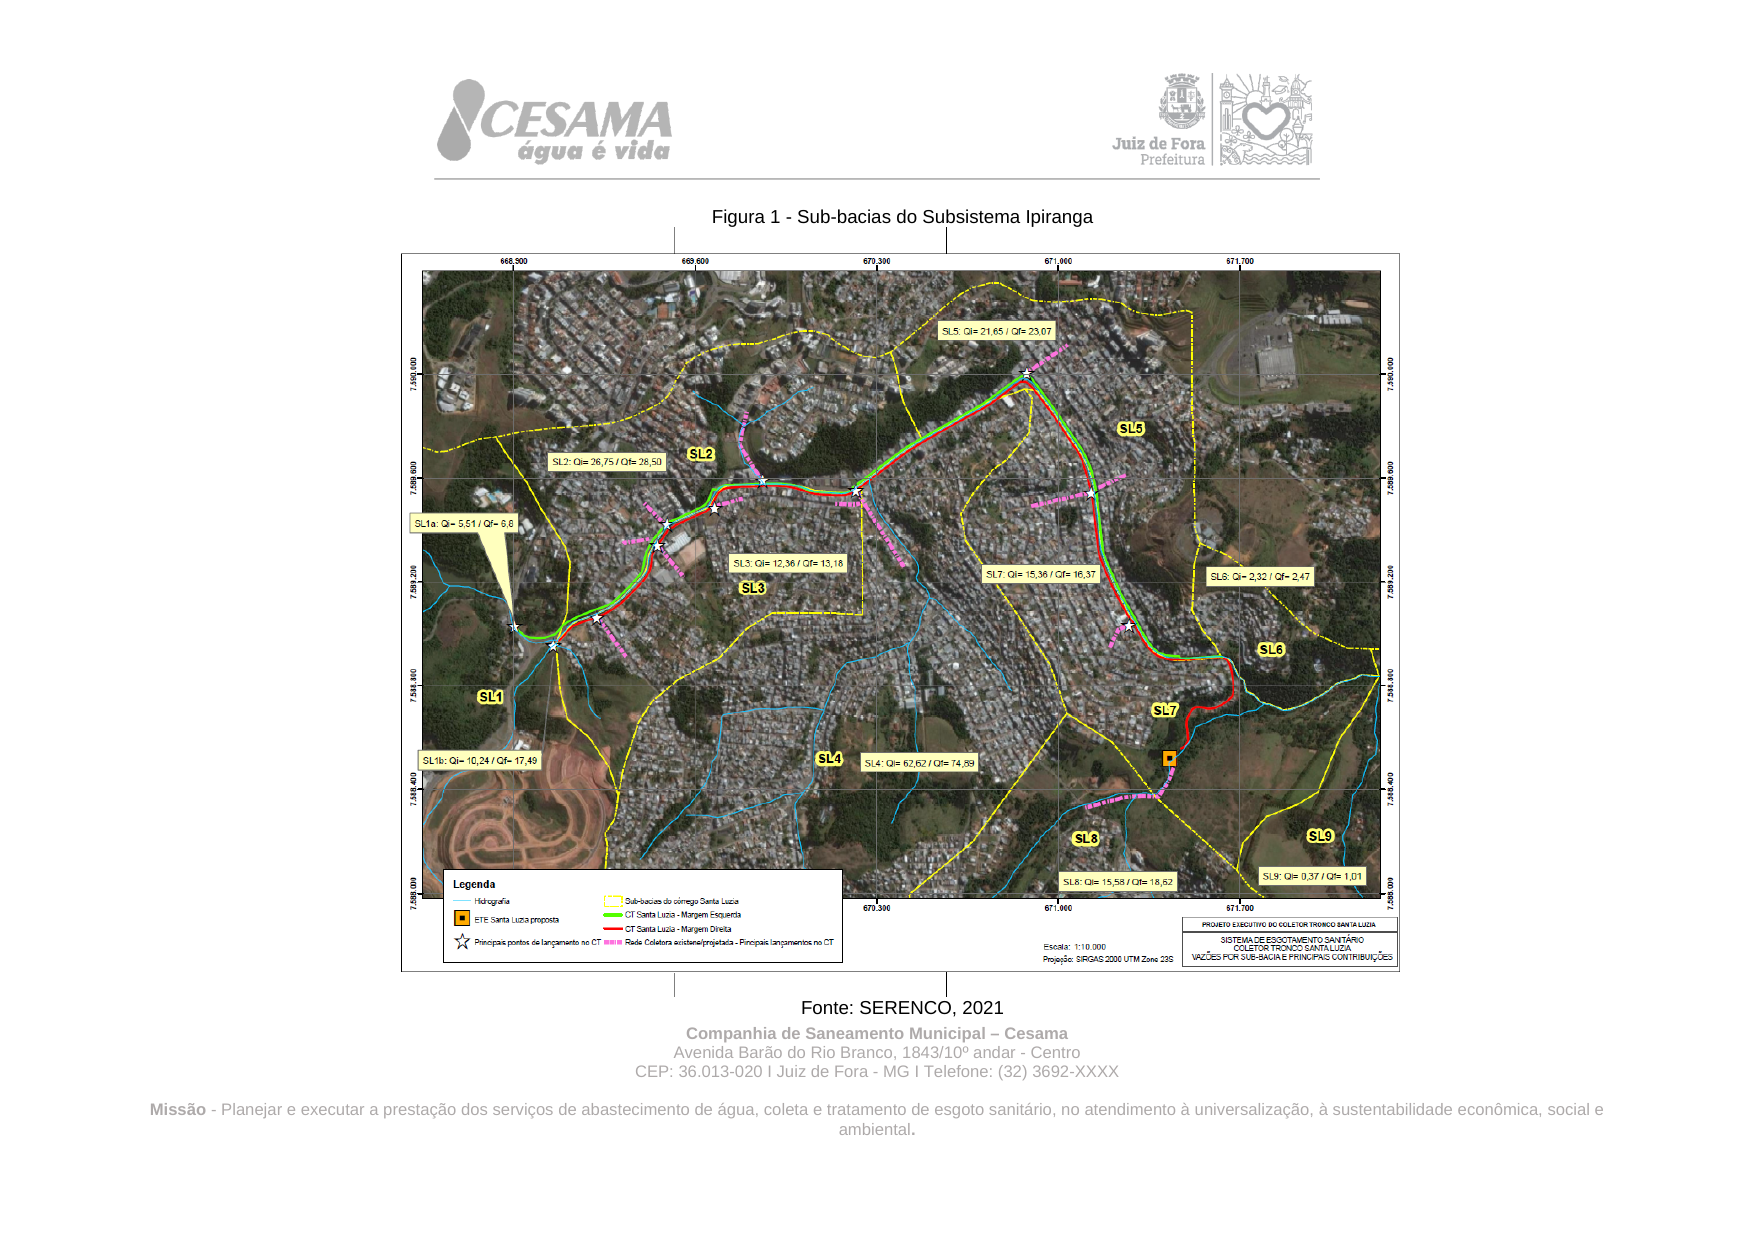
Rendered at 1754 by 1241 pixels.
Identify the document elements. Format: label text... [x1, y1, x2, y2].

picture [434, 73, 1320, 180]
text Fonte: SERENCO, 2021 [148, 997, 1606, 1018]
text Figura 1 - Sub-bacias do Subsistema Ipiranga [148, 206, 1606, 228]
